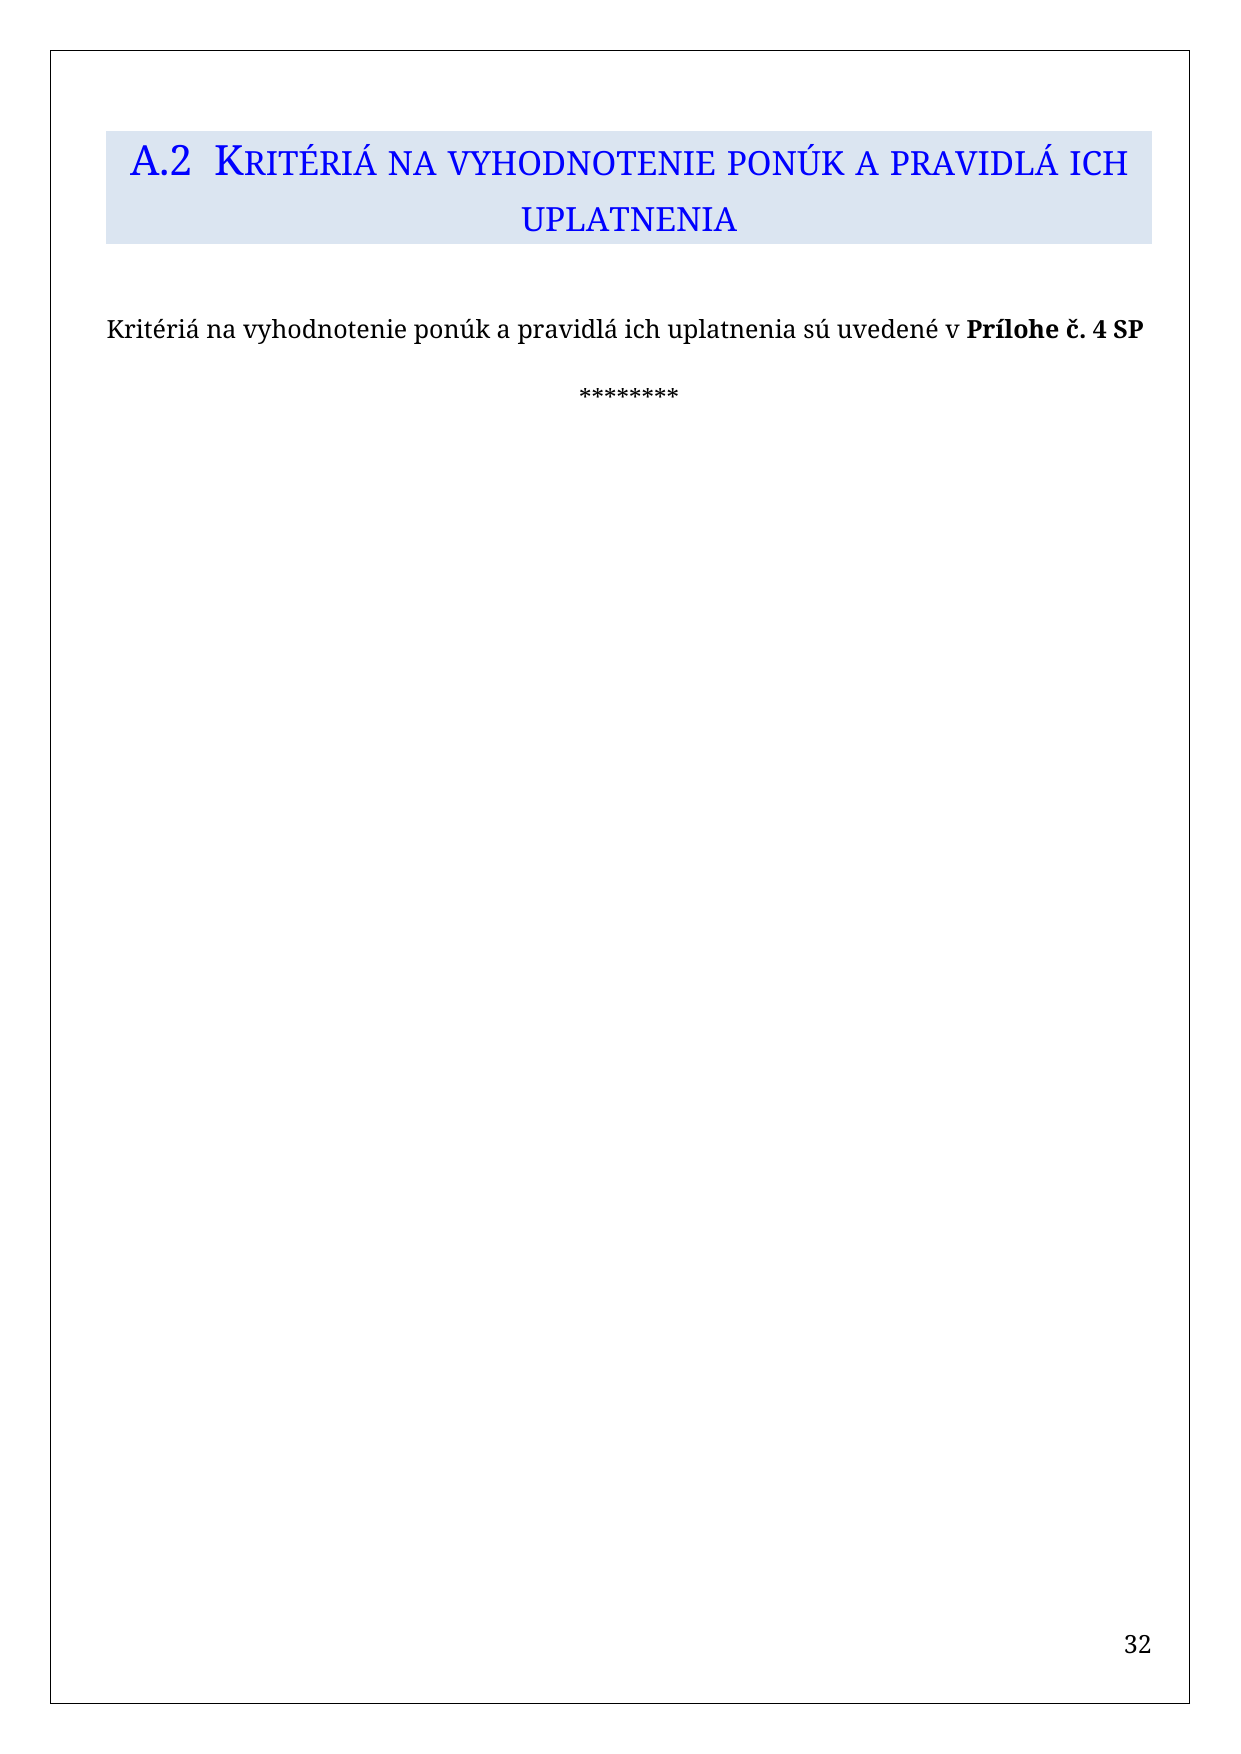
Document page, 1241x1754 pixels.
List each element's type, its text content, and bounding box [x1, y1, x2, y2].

subtitle A.2 Kritériá na vyhodnotenie ponúk a pravidlá ich uplatnenia [106, 131, 1152, 244]
text ******** [106, 380, 1152, 414]
text Kritériá na vyhodnotenie ponúk a pravidlá ich uplatnenia sú uvedené v Prílohe č. 4 SP [106, 312, 1152, 346]
